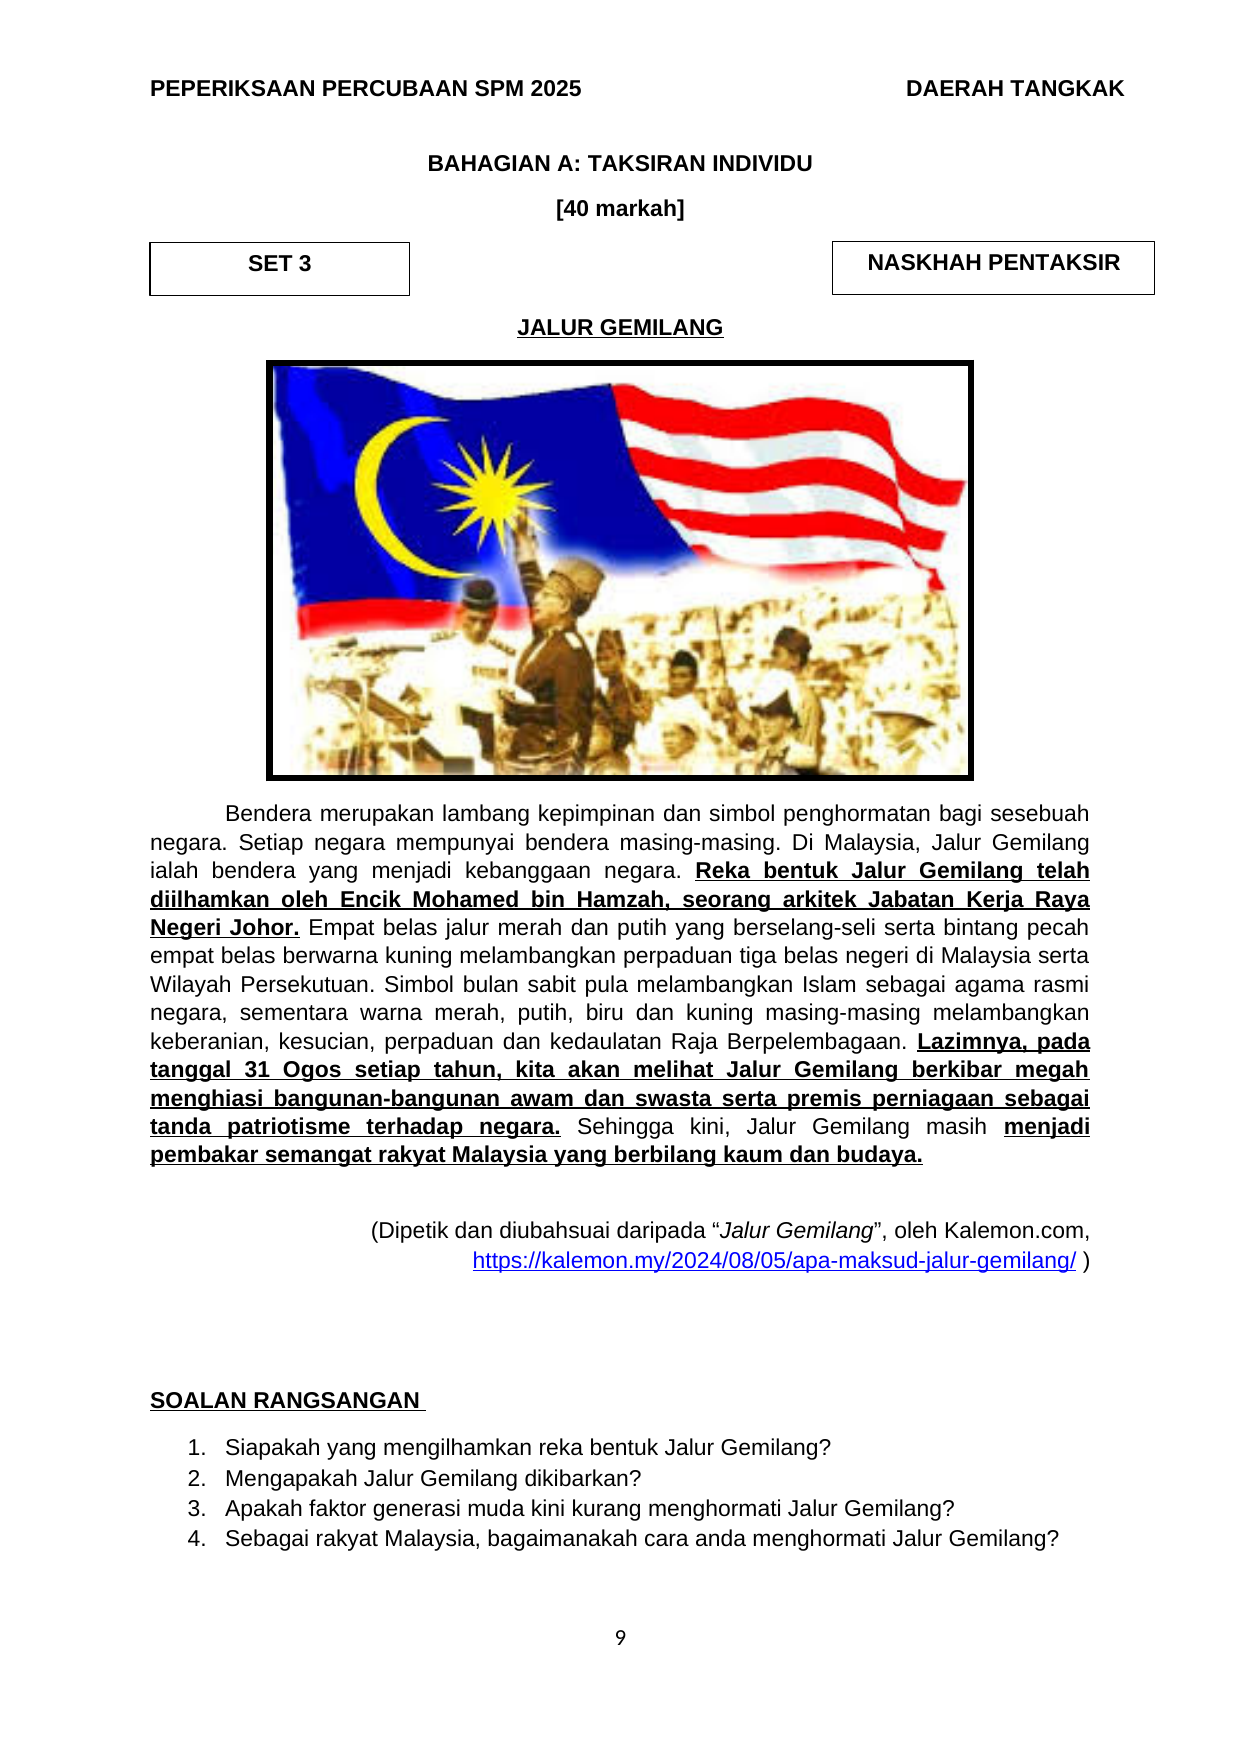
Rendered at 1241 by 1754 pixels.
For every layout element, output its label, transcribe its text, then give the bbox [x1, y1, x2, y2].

list Apakah faktor generasi muda kini kurang menghormati Jalur Gemilang? [187, 1495, 1090, 1521]
list Sebagai rakyat Malaysia, bagaimanakah cara anda menghormati Jalur Gemilang? [187, 1525, 1090, 1551]
text BAHAGIAN A: TAKSIRAN INDIVIDU [150, 150, 1090, 176]
list Mengapakah Jalur Gemilang dikibarkan? [187, 1464, 1090, 1491]
text Bendera merupakan lambang kepimpinan dan simbol penghormatan bagi sesebuah negara. Setiap negara mempunyai bendera masing-masing. Di Malaysia, Jalur Gemilang ialah bendera yang menjadi kebanggaan negara. Reka bentuk Jalur Gemilang telah diilhamkan oleh Encik Mohamed bin Hamzah, seorang arkitek Jabatan Kerja Raya Negeri Johor. Empat belas jalur merah dan putih yang berselang-seli serta bintang pecah empat belas berwarna kuning melambangkan perpaduan tiga belas negeri di Malaysia serta Wilayah Persekutuan. Simbol bulan sabit pula melambangkan Islam sebagai agama rasmi negara, sementara warna merah, putih, biru dan kuning masing-masing melambangkan keberanian, kesucian, perpaduan dan kedaulatan Raja Berpelembagaan. Lazimnya, pada tanggal 31 Ogos setiap tahun, kita akan melihat Jalur Gemilang berkibar megah menghiasi bangunan-bangunan awam dan swasta serta premis perniagaan sebagai tanda patriotisme terhadap negara. Sehingga kini, Jalur Gemilang masih menjadi pembakar semangat rakyat Malaysia yang berbilang kaum dan budaya. [150, 910, 1090, 1079]
picture [273, 366, 968, 775]
text Bendera merupakan lambang kepimpinan dan simbol penghormatan bagi sesebuah negara. Setiap negara mempunyai bendera masing-masing. Di Malaysia, Jalur Gemilang ialah bendera yang menjadi kebanggaan negara. Reka bentuk Jalur Gemilang telah diilhamkan oleh Encik Mohamed bin Hamzah, seorang arkitek Jabatan Kerja Raya Negeri Johor. Empat belas jalur merah dan putih yang berselang-seli serta bintang pecah empat belas berwarna kuning melambangkan perpaduan tiga belas negeri di Malaysia serta Wilayah Persekutuan. Simbol bulan sabit pula melambangkan Islam sebagai agama rasmi negara, sementara warna merah, putih, biru dan kuning masing-masing melambangkan keberanian, kesucian, perpaduan dan kedaulatan Raja Berpelembagaan. Lazimnya, pada tanggal 31 Ogos setiap tahun, kita akan melihat Jalur Gemilang berkibar megah menghiasi bangunan-bangunan awam dan swasta serta premis perniagaan sebagai tanda patriotisme terhadap negara. Sehingga kini, Jalur Gemilang masih menjadi pembakar semangat rakyat Malaysia yang berbilang kaum dan budaya. [150, 800, 1090, 908]
text [40 markah] [150, 195, 1090, 221]
list Siapakah yang mengilhamkan reka bentuk Jalur Gemilang? [187, 1434, 1090, 1461]
text JALUR GEMILANG [150, 314, 1090, 341]
text SOALAN RANGSANGAN [150, 1387, 1090, 1414]
text (Dipetik dan diubahsuai daripada “Jalur Gemilang”, oleh Kalemon.com, https://kalemon.my/2024/08/05/apa-maksud-jalur-gemilang/ ) [150, 1217, 1090, 1273]
